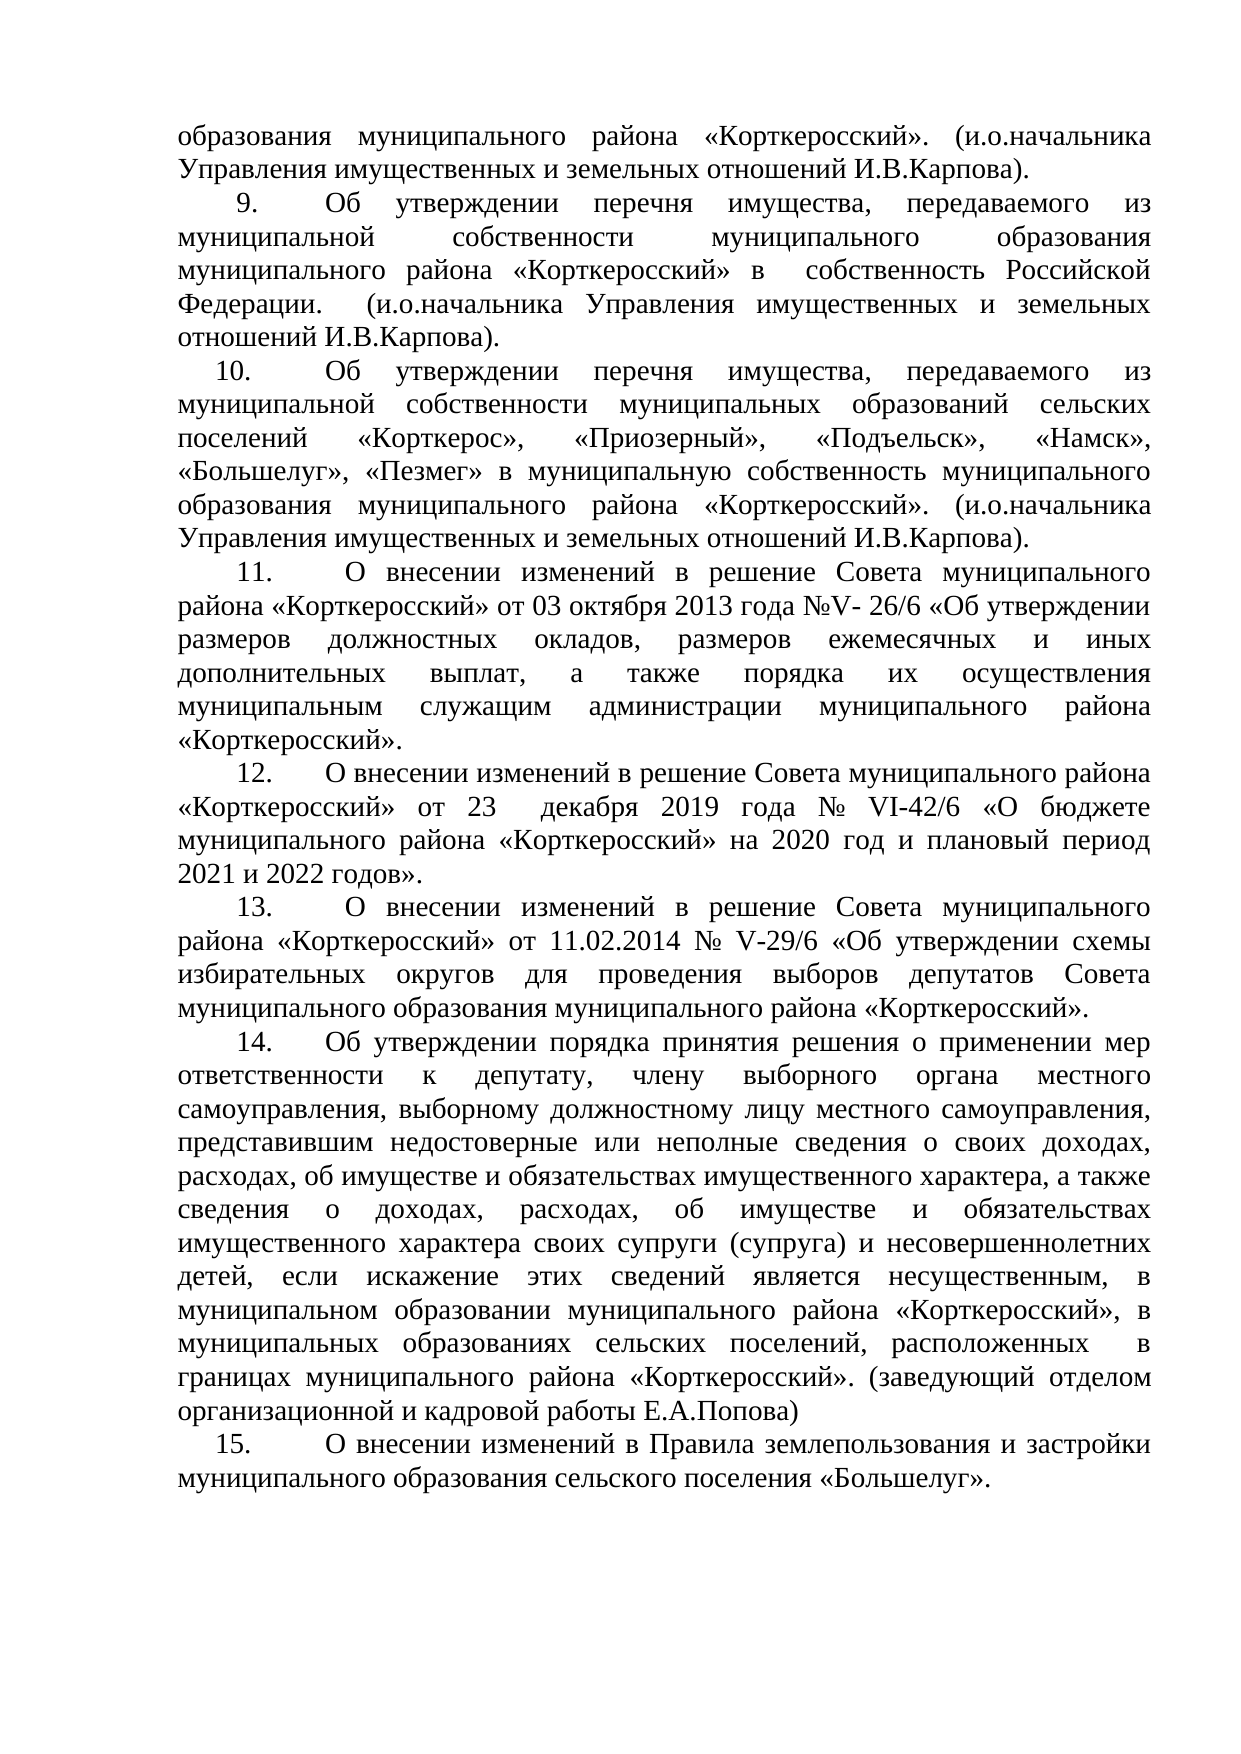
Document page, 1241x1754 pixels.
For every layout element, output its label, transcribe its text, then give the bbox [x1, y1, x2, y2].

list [177, 118, 1152, 185]
list О внесении изменений в решение Совета муниципального района «Корткеросский» от 11.02.2014 № V-29/6 «Об утверждении схемы избирательных округов для проведения выборов депутатов Совета муниципального образования муниципального района «Корткеросский». [177, 889, 1152, 1024]
list О внесении изменений в Правила землепользования и застройки муниципального образования сельского поселения «Большелуг». [177, 1426, 1152, 1493]
list Об утверждении перечня имущества, передаваемого из муниципальной собственности муниципальных образований сельских поселений «Корткерос», «Приозерный», «Подъельск», «Намск», «Большелуг», «Пезмег» в муниципальную собственность муниципального образования муниципального района «Корткеросский». (и.о.начальника Управления имущественных и земельных отношений И.В.Карпова). [177, 353, 1152, 554]
list О внесении изменений в решение Совета муниципального района «Корткеросский» от 23 декабря 2019 года № VI-42/6 «О бюджете муниципального района «Корткеросский» на 2020 год и плановый период 2021 и 2022 годов». [177, 755, 1152, 889]
list Об утверждении перечня имущества, передаваемого из муниципальной собственности муниципального образования муниципального района «Корткеросский» в собственность Российской Федерации. (и.о.начальника Управления имущественных и земельных отношений И.В.Карпова). [177, 185, 1152, 353]
list О внесении изменений в решение Совета муниципального района «Корткеросский» от 03 октября 2013 года №V- 26/6 «Об утверждении размеров должностных окладов, размеров ежемесячных и иных дополнительных выплат, а также порядка их осуществления муниципальным служащим администрации муниципального района «Корткеросский». [177, 554, 1152, 755]
list Об утверждении порядка принятия решения о применении мер ответственности к депутату, члену выборного органа местного самоуправления, выборному должностному лицу местного самоуправления, представившим недостоверные или неполные сведения о своих доходах, расходах, об имуществе и обязательствах имущественного характера, а также сведения о доходах, расходах, об имуществе и обязательствах имущественного характера своих супруги (супруга) и несовершеннолетних детей, если искажение этих сведений является несущественным, в муниципальном образовании муниципального района «Корткеросский», в муниципальных образованиях сельских поселений, расположенных в границах муниципального района «Корткеросский». (заведующий отделом организационной и кадровой работы Е.А.Попова) [177, 1024, 1152, 1426]
